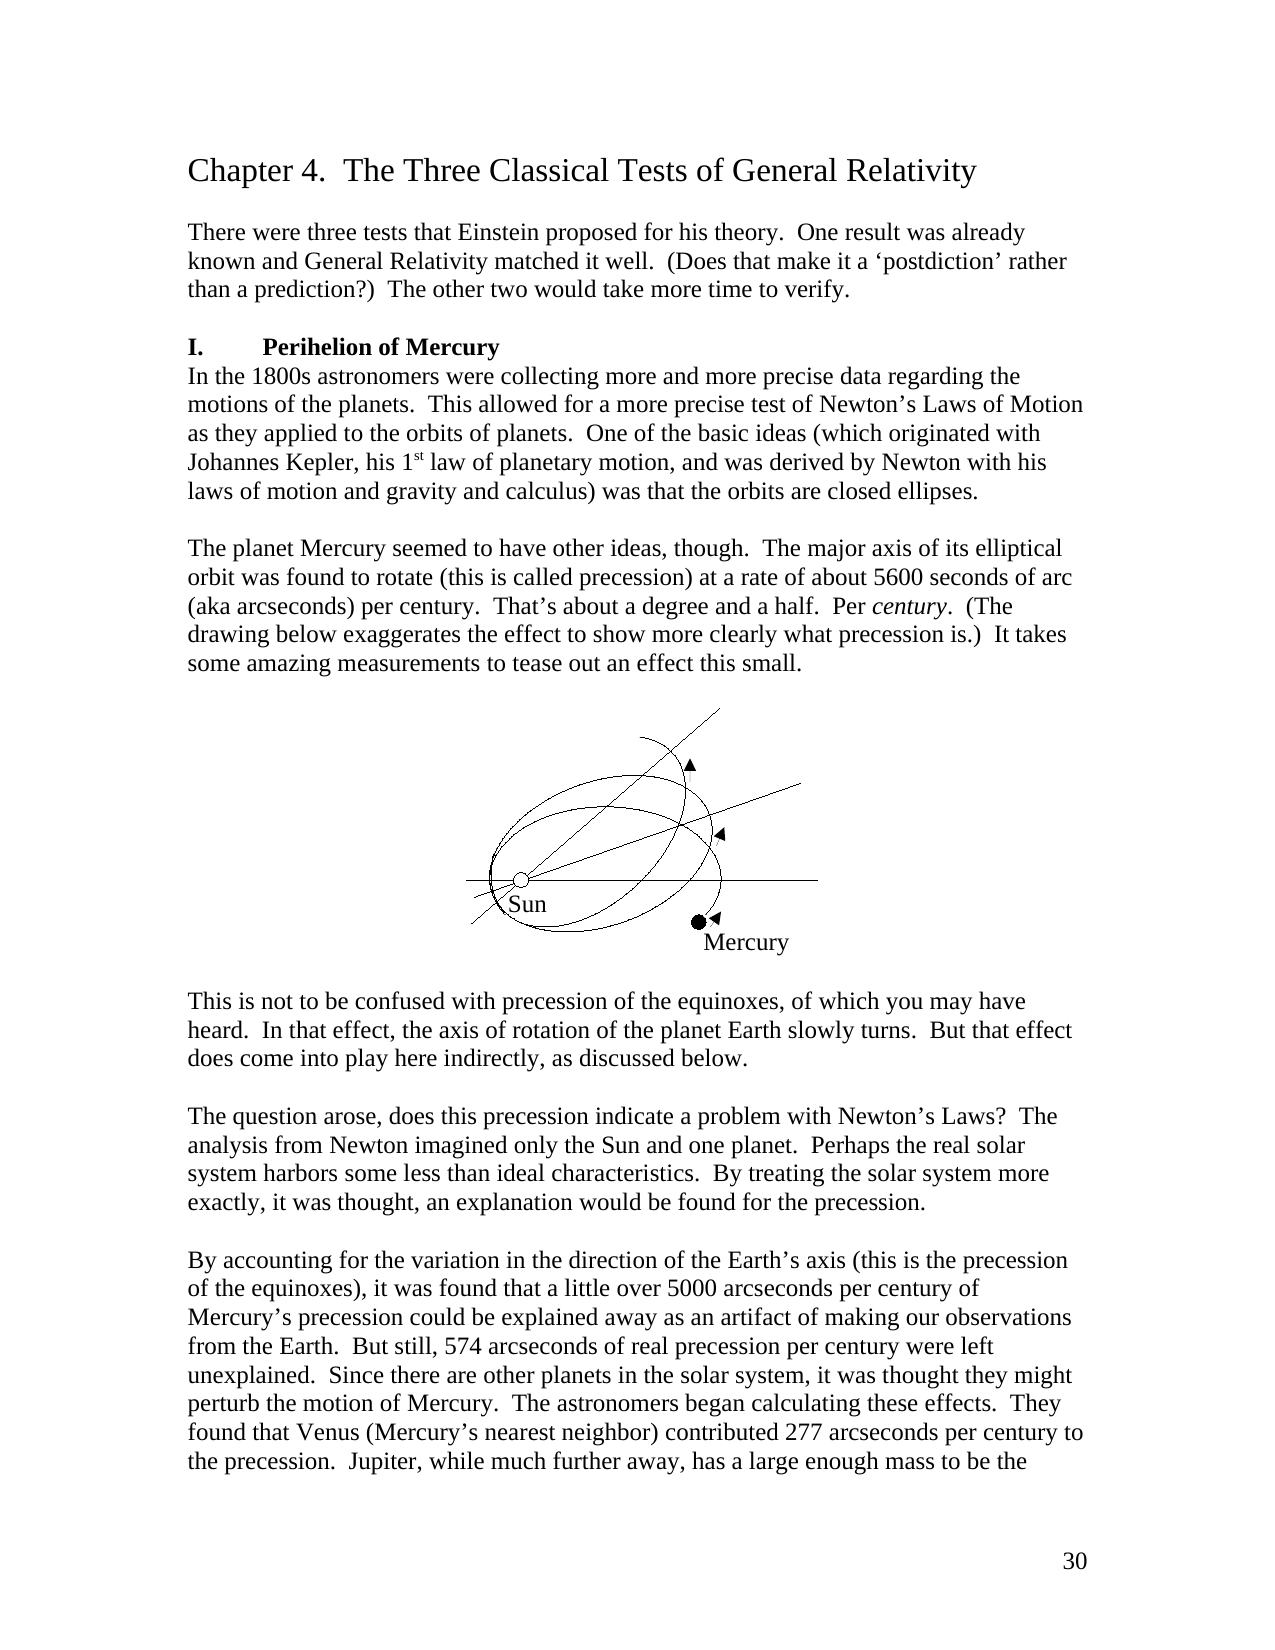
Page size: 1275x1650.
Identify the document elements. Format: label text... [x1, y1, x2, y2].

text In the 1800s astronomers were collecting more and more precise data regarding the motions of the planets. This allowed for a more precise test of ’s Laws of Motion as they applied to the orbits of planets. One of the basic ideas (which originated with Johannes Kepler, his 1st law of planetary motion, and was derived by with his laws of motion and gravity and calculus) was that the orbits are closed ellipses. [187, 361, 1087, 504]
text This is not to be confused with precession of the equinoxes, of which you may have heard. In that effect, the axis of rotation of the planet Earth slowly turns. But that effect does come into play here indirectly, as discussed below. [187, 986, 1087, 1072]
text I. Perihelion of Mercury [187, 332, 1087, 361]
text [187, 1245, 1087, 1475]
text The planet Mercury seemed to have other ideas, though. The major axis of its elliptical orbit was found to rotate (this is called precession) at a rate of about 5600 seconds of arc (aka arcseconds) per century. That’s about a degree and a half. Per century. (The drawing below exaggerates the effect to show more clearly what precession is.) It takes some amazing measurements to tease out an effect this small. [187, 533, 1087, 677]
text Chapter 4. The Three Classical Tests of General Relativity [187, 150, 1087, 188]
text The question arose, does this precession indicate a problem with ’s Laws? The analysis from imagined only the Sun and one planet. Perhaps the real solar system harbors some less than ideal characteristics. By treating the solar system more exactly, it was thought, an explanation would be found for the precession. [187, 1101, 1087, 1216]
text There were three tests that Einstein proposed for his theory. One result was already known and General Relativity matched it well. (Does that make it a ‘postdiction’ rather than a prediction?) The other two would take more time to verify. [187, 217, 1087, 303]
